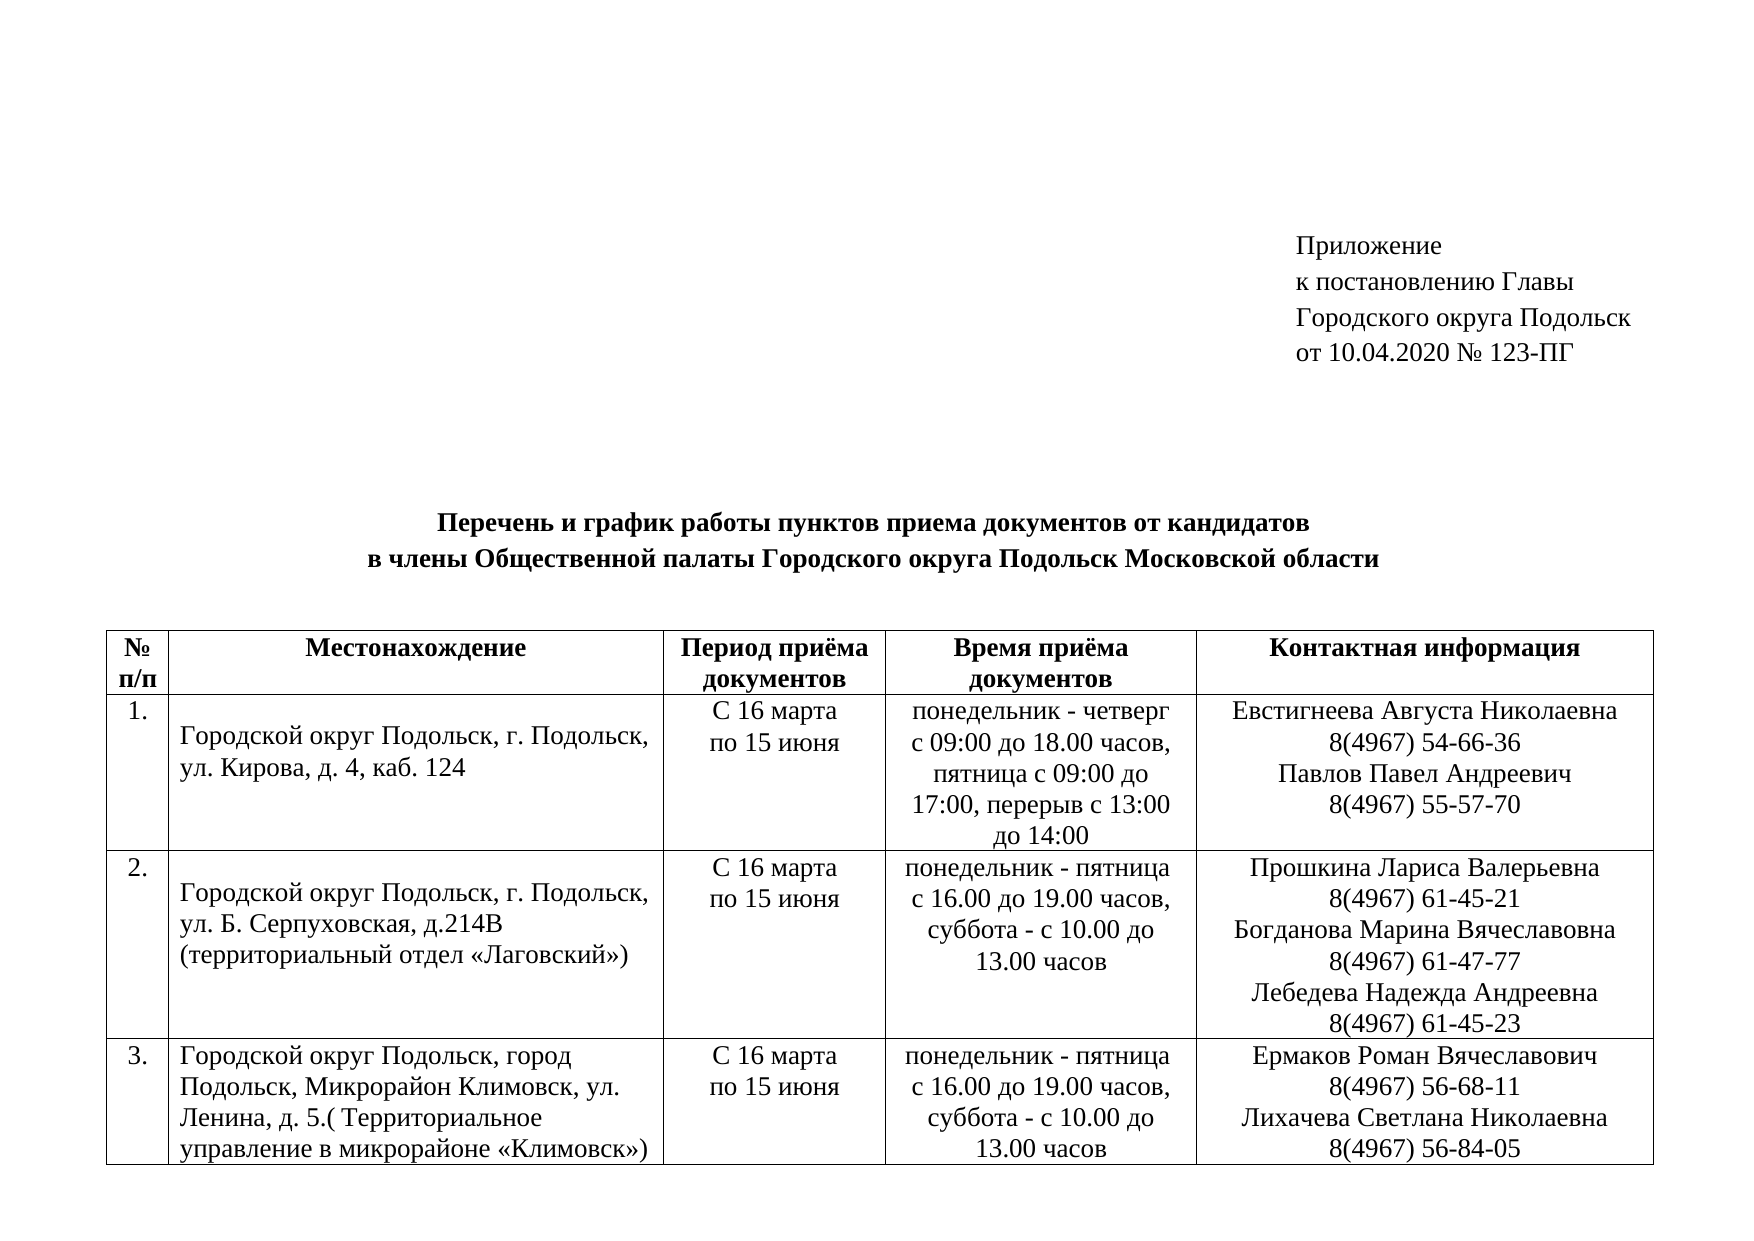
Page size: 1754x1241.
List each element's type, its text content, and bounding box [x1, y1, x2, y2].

table_cell 1. [107, 695, 168, 850]
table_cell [169, 1039, 663, 1164]
table_cell 2. [107, 851, 168, 1038]
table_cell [886, 1039, 1196, 1164]
table_cell понедельник - четверг с 09:00 до 18.00 часов, пятница с 09:00 до 17:00, перерыв с 13:00 до 14:00 [886, 695, 1196, 850]
table_cell Городской округ Подольск, г. Подольск, ул. Б. Серпуховская, д.214В (территориальный отдел «Лаговский») [169, 851, 663, 1038]
table_cell Евстигнеева Августа Николаевна 8(4967) 54-66-36 Павлов Павел Андреевич 8(4967) 55-57-70 [1197, 695, 1653, 850]
table_header Местонахождение [169, 631, 663, 693]
table_header Период приёма документов [664, 631, 885, 693]
table_header Время приёма документов [886, 631, 1196, 693]
table_cell Прошкина Лариса Валерьевна 8(4967) 61-45-21 Богданова Марина Вячеславовна 8(4967) 61-47-77 Лебедева Надежда Андреевна 8(4967) 61-45-23 [1197, 851, 1653, 1038]
table_header Контактная информация [1197, 631, 1653, 693]
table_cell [1197, 1039, 1653, 1164]
text Перечень и график работы пунктов приема документов от кандидатов в члены Общественной палаты Городского округа Подольск Московской области [118, 506, 1636, 605]
table_header № п/п [107, 631, 168, 693]
table_cell понедельник - пятница с 16.00 до 19.00 часов, суббота - с 10.00 до 13.00 часов [886, 851, 1196, 1038]
table_cell Городской округ Подольск, г. Подольск, ул. Кирова, д. 4, каб. 124 [169, 695, 663, 850]
table_cell С 16 марта по 15 июня [664, 695, 885, 850]
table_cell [664, 1039, 885, 1164]
table_cell 3. [107, 1039, 168, 1164]
table_cell С 16 марта по 15 июня [664, 851, 885, 1038]
text Приложение к постановлению Главы Городского округа Подольск от 10.04.2020 № 123-ПГ [1255, 229, 1636, 367]
